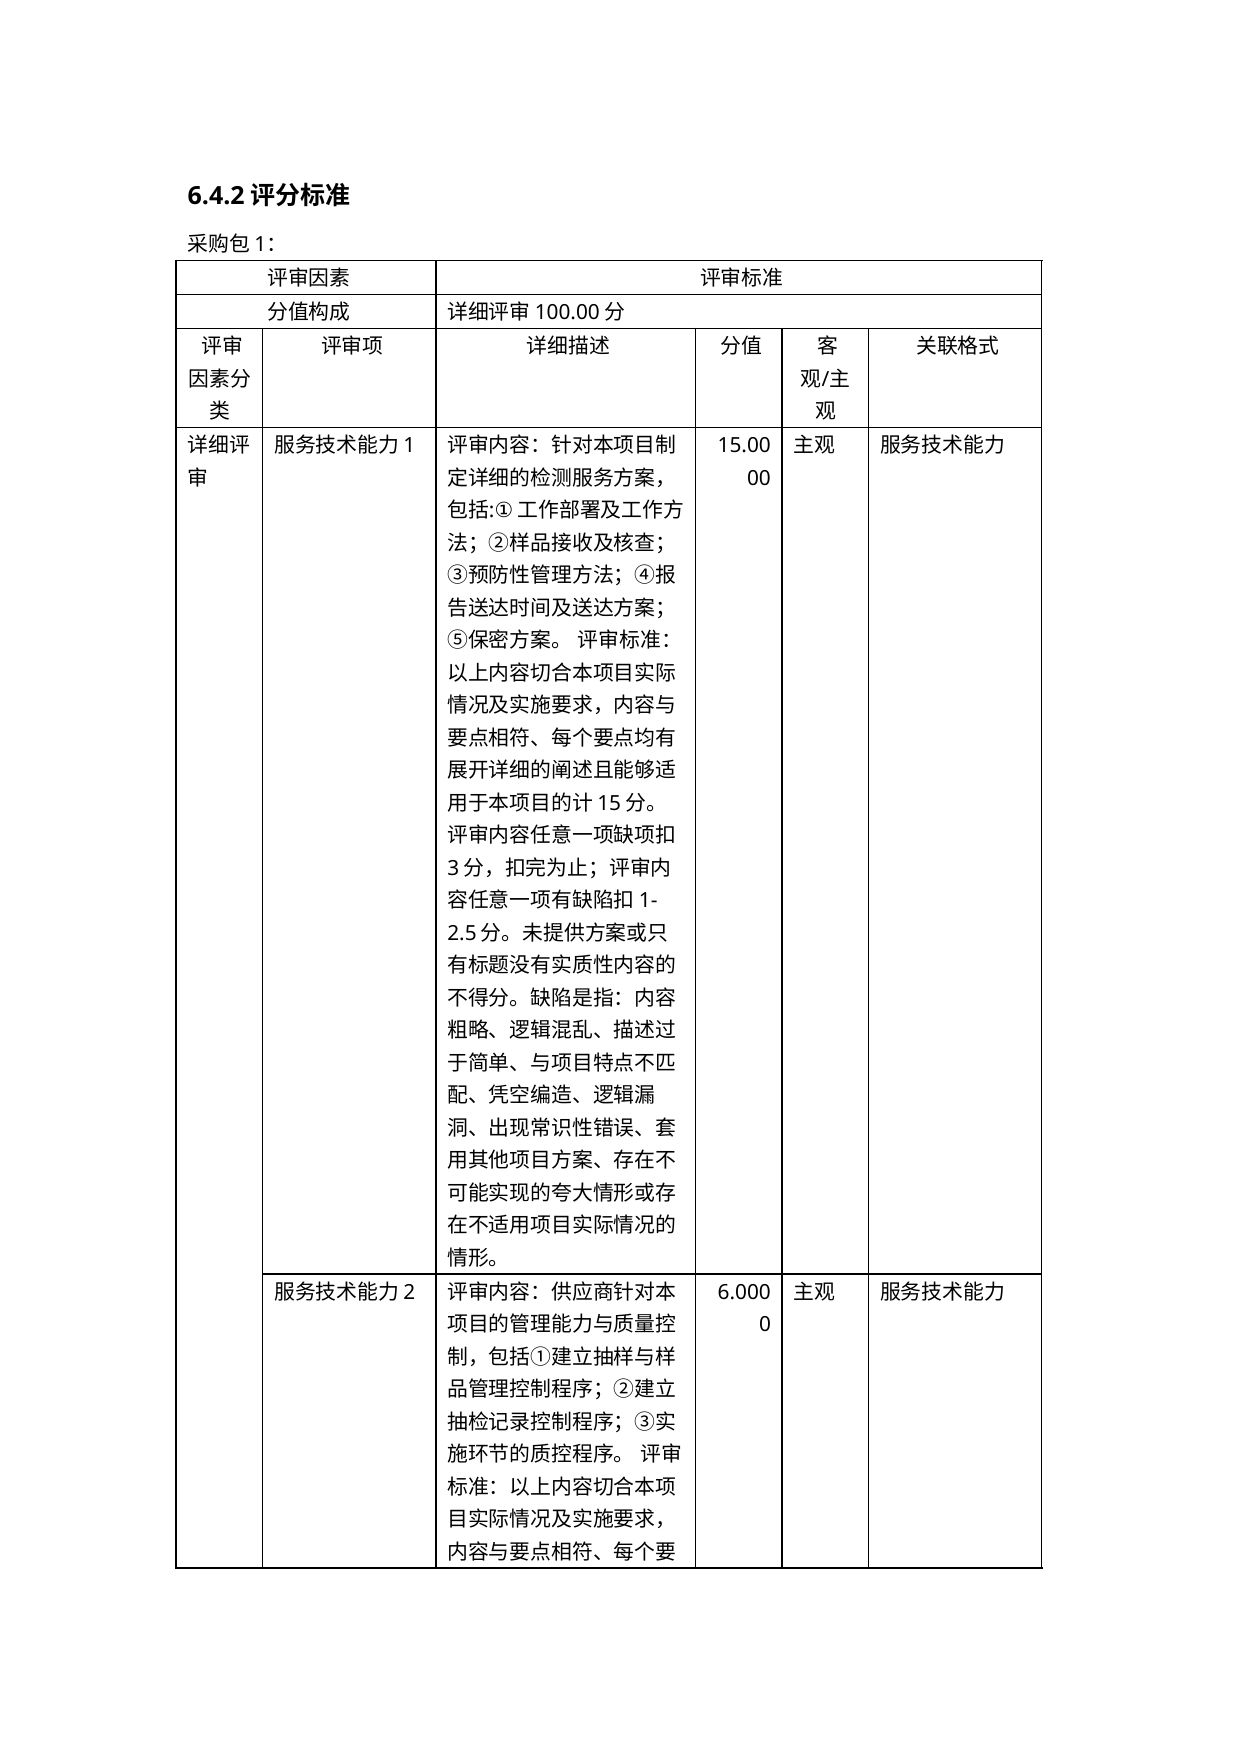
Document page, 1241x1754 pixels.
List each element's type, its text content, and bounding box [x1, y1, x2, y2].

table_cell 主观 [783, 1275, 868, 1567]
text 采购包1： [187, 227, 1053, 259]
table_cell 6.0000 [696, 1275, 781, 1567]
table_header 评审因素 [177, 261, 435, 293]
table_cell 服务技术能力 [869, 428, 1041, 1273]
table_cell 详细描述 [437, 329, 695, 427]
table_cell 分值构成 [177, 295, 435, 328]
table_cell 服务技术能力 [869, 1275, 1041, 1567]
table_cell 评审因素分类 [177, 329, 262, 427]
table_cell 关联格式 [869, 329, 1041, 427]
table_cell 15.0000 [696, 428, 781, 1273]
table_cell 详细评审100.00分 [437, 295, 1041, 328]
table_cell 服务技术能力2 [263, 1275, 435, 1567]
table_cell 客观/主观 [783, 329, 868, 427]
table_header 评审标准 [437, 261, 1041, 293]
table_cell 评审内容：针对本项目制定详细的检测服务方案，包括:①工作部署及工作方法；②样品接收及核查；③预防性管理方法；④报告送达时间及送达方案；⑤保密方案。 评审标准：以上内容切合本项目实际情况及实施要求，内容与要点相符、每个要点均有展开详细的阐述且能够适用于本项目的计15分。评审内容任意一项缺项扣3分，扣完为止；评审内容任意一项有缺陷扣1-2.5分。未提供方案或只有标题没有实质性内容的不得分。缺陷是指：内容粗略、逻辑混乱、描述过于简单、与项目特点不匹配、凭空编造、逻辑漏洞、出现常识性错误、套用其他项目方案、存在不可能实现的夸大情形或存在不适用项目实际情况的情形。 [437, 428, 695, 1273]
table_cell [437, 1275, 695, 1567]
table_cell 详细评审 [177, 428, 262, 1567]
table_cell 服务技术能力1 [263, 428, 435, 1273]
table_cell 分值 [696, 329, 781, 427]
text 6.4.2评分标准 [187, 162, 1053, 227]
table_cell 评审项 [263, 329, 435, 427]
table_cell 主观 [783, 428, 868, 1273]
